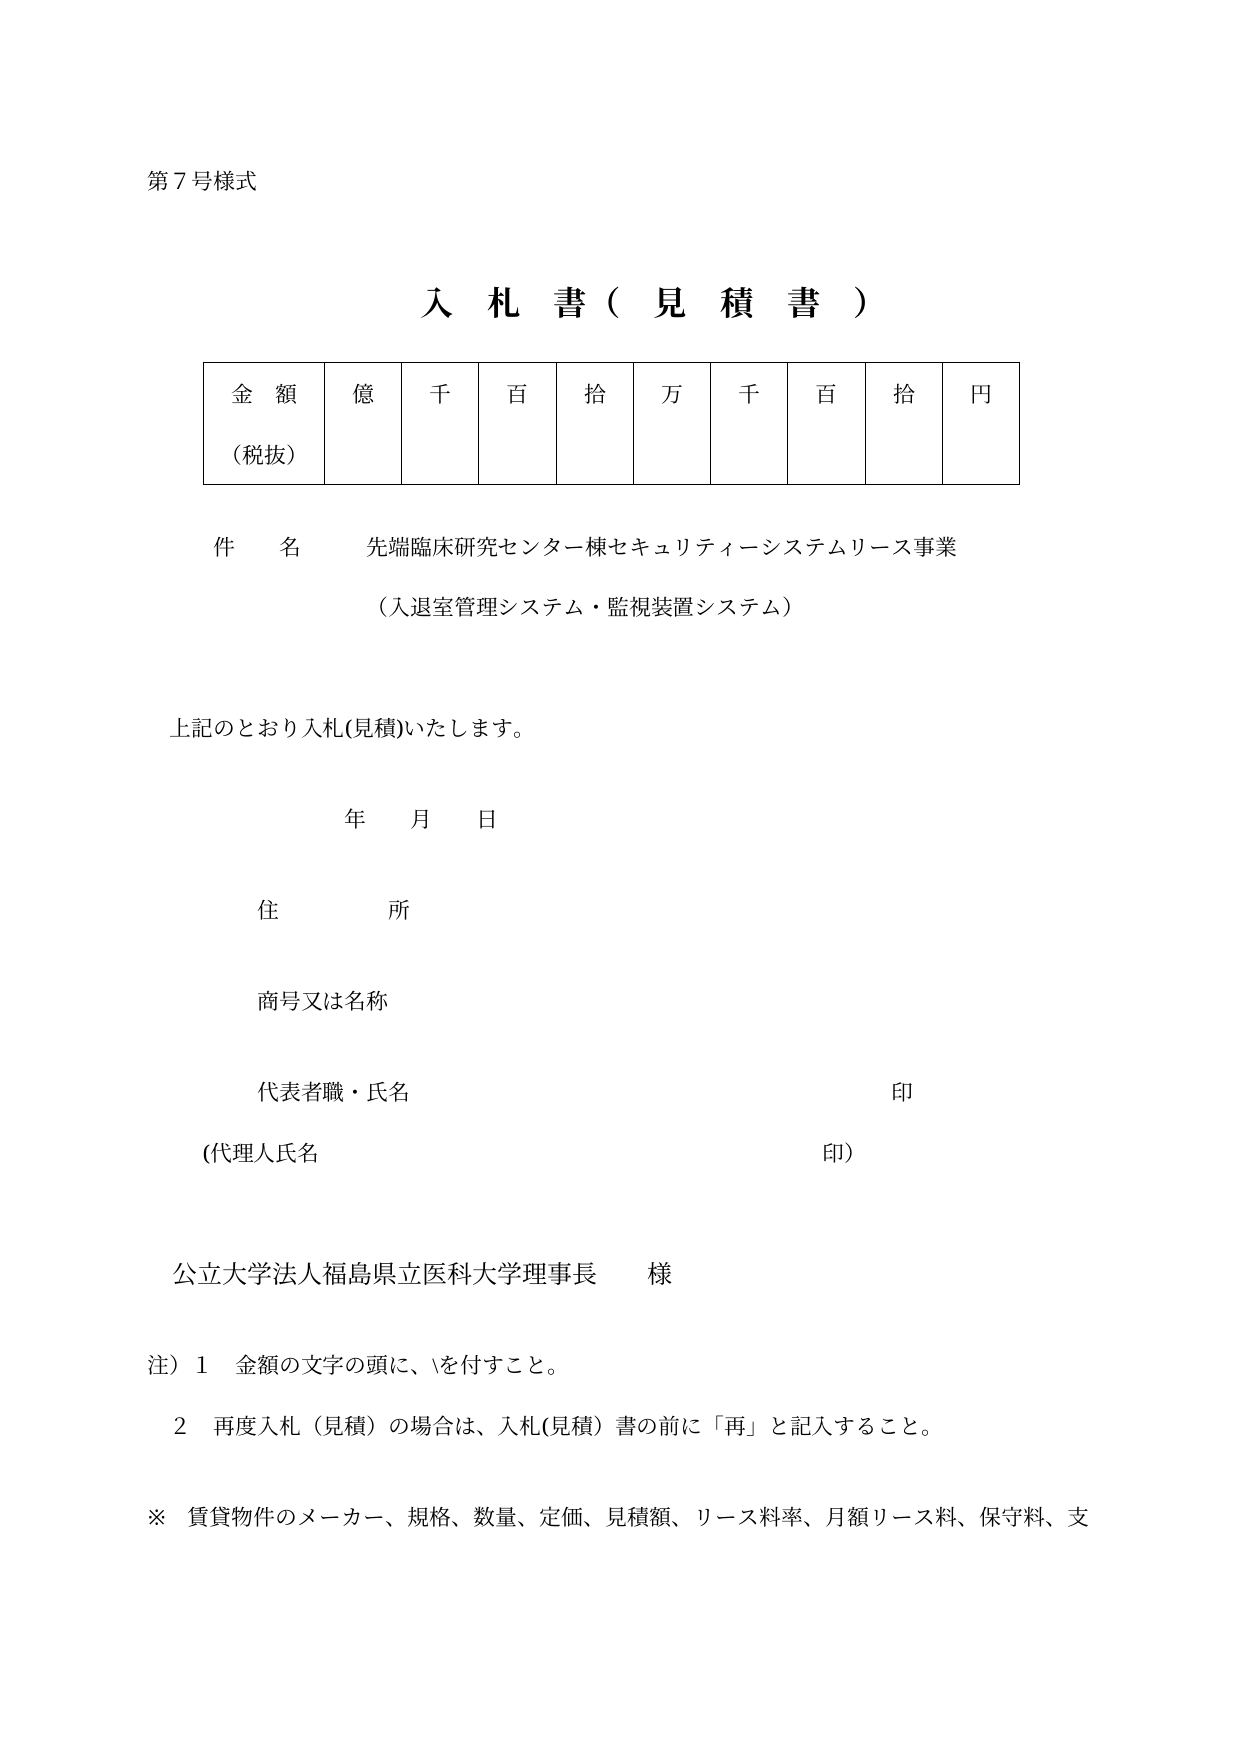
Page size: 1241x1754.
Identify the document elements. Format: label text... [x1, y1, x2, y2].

table_header 万 [634, 363, 710, 484]
table_header 百 [788, 363, 865, 484]
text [148, 1485, 1092, 1546]
text ２ 再度入札（見積）の場合は、入札(見積）書の前に「再」と記入すること。 [148, 1394, 1092, 1455]
table_header 千 [402, 363, 478, 484]
table_header 拾 [866, 363, 942, 484]
table_header 拾 [557, 363, 633, 484]
table_header 百 [479, 363, 556, 484]
text 年 月 日 [148, 788, 1092, 849]
text (代理人氏名 印） [148, 1122, 1092, 1182]
table_header 億 [325, 363, 401, 484]
text 件 名 先端臨床研究センター棟セキュリティーシステムリース事業 [148, 515, 1092, 576]
text 商号又は名称 [148, 970, 1092, 1031]
text 第７号様式 [148, 149, 1092, 210]
table_header 金 額 （税抜） [204, 363, 324, 484]
text 代表者職・氏名 印 [148, 1061, 1092, 1122]
text （入退室管理システム・監視装置システム） [148, 576, 1092, 637]
table_header 円 [943, 363, 1019, 484]
text 注）１ 金額の文字の頭に、\を付すこと。 [148, 1334, 1092, 1394]
text 住 所 [148, 879, 1092, 940]
table_header 千 [711, 363, 787, 484]
text 公立大学法人福島県立医科大学理事長 様 [148, 1243, 1092, 1303]
text 入 札 書（ 見 積 書 ） [148, 271, 1092, 331]
text 上記のとおり入札(見積)いたします。 [148, 697, 1092, 758]
